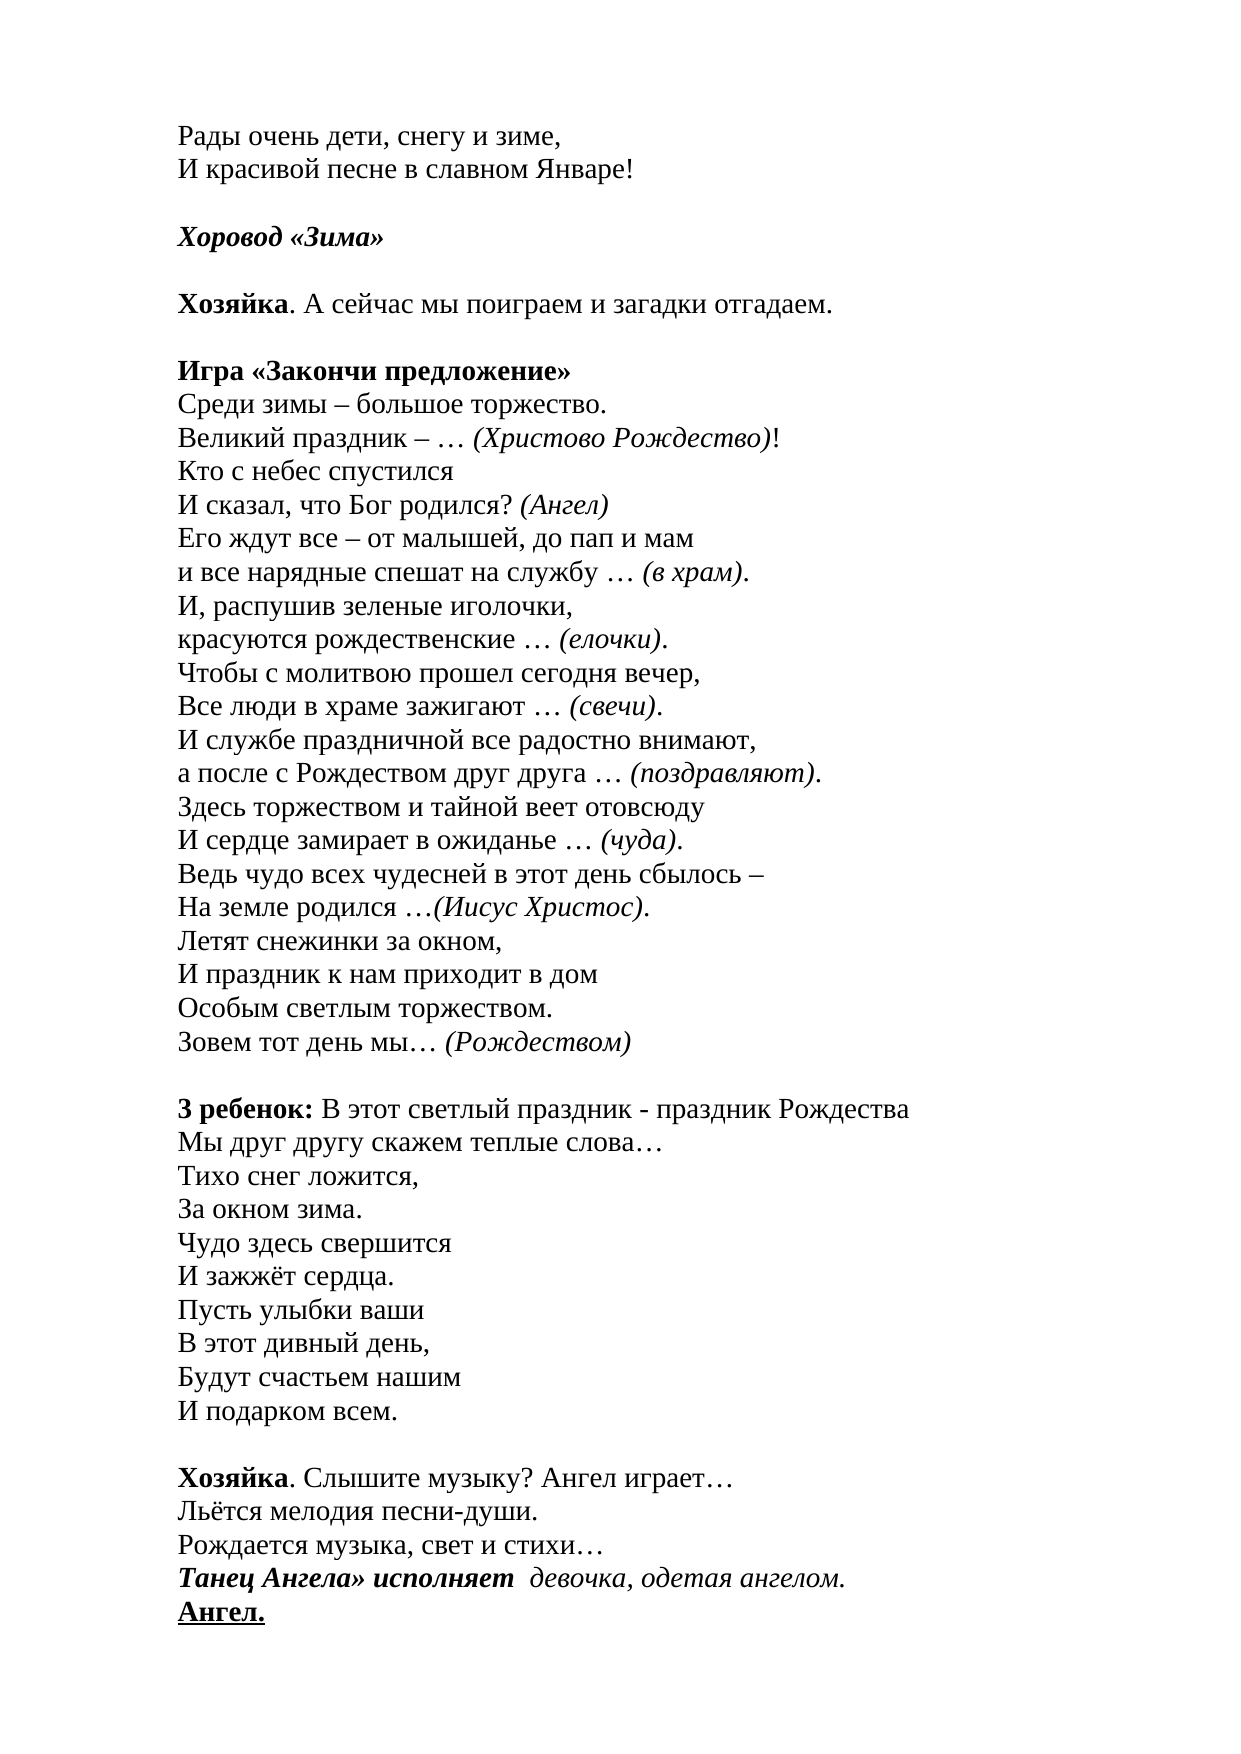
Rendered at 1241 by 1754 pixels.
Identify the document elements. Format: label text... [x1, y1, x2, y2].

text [177, 118, 1152, 1560]
